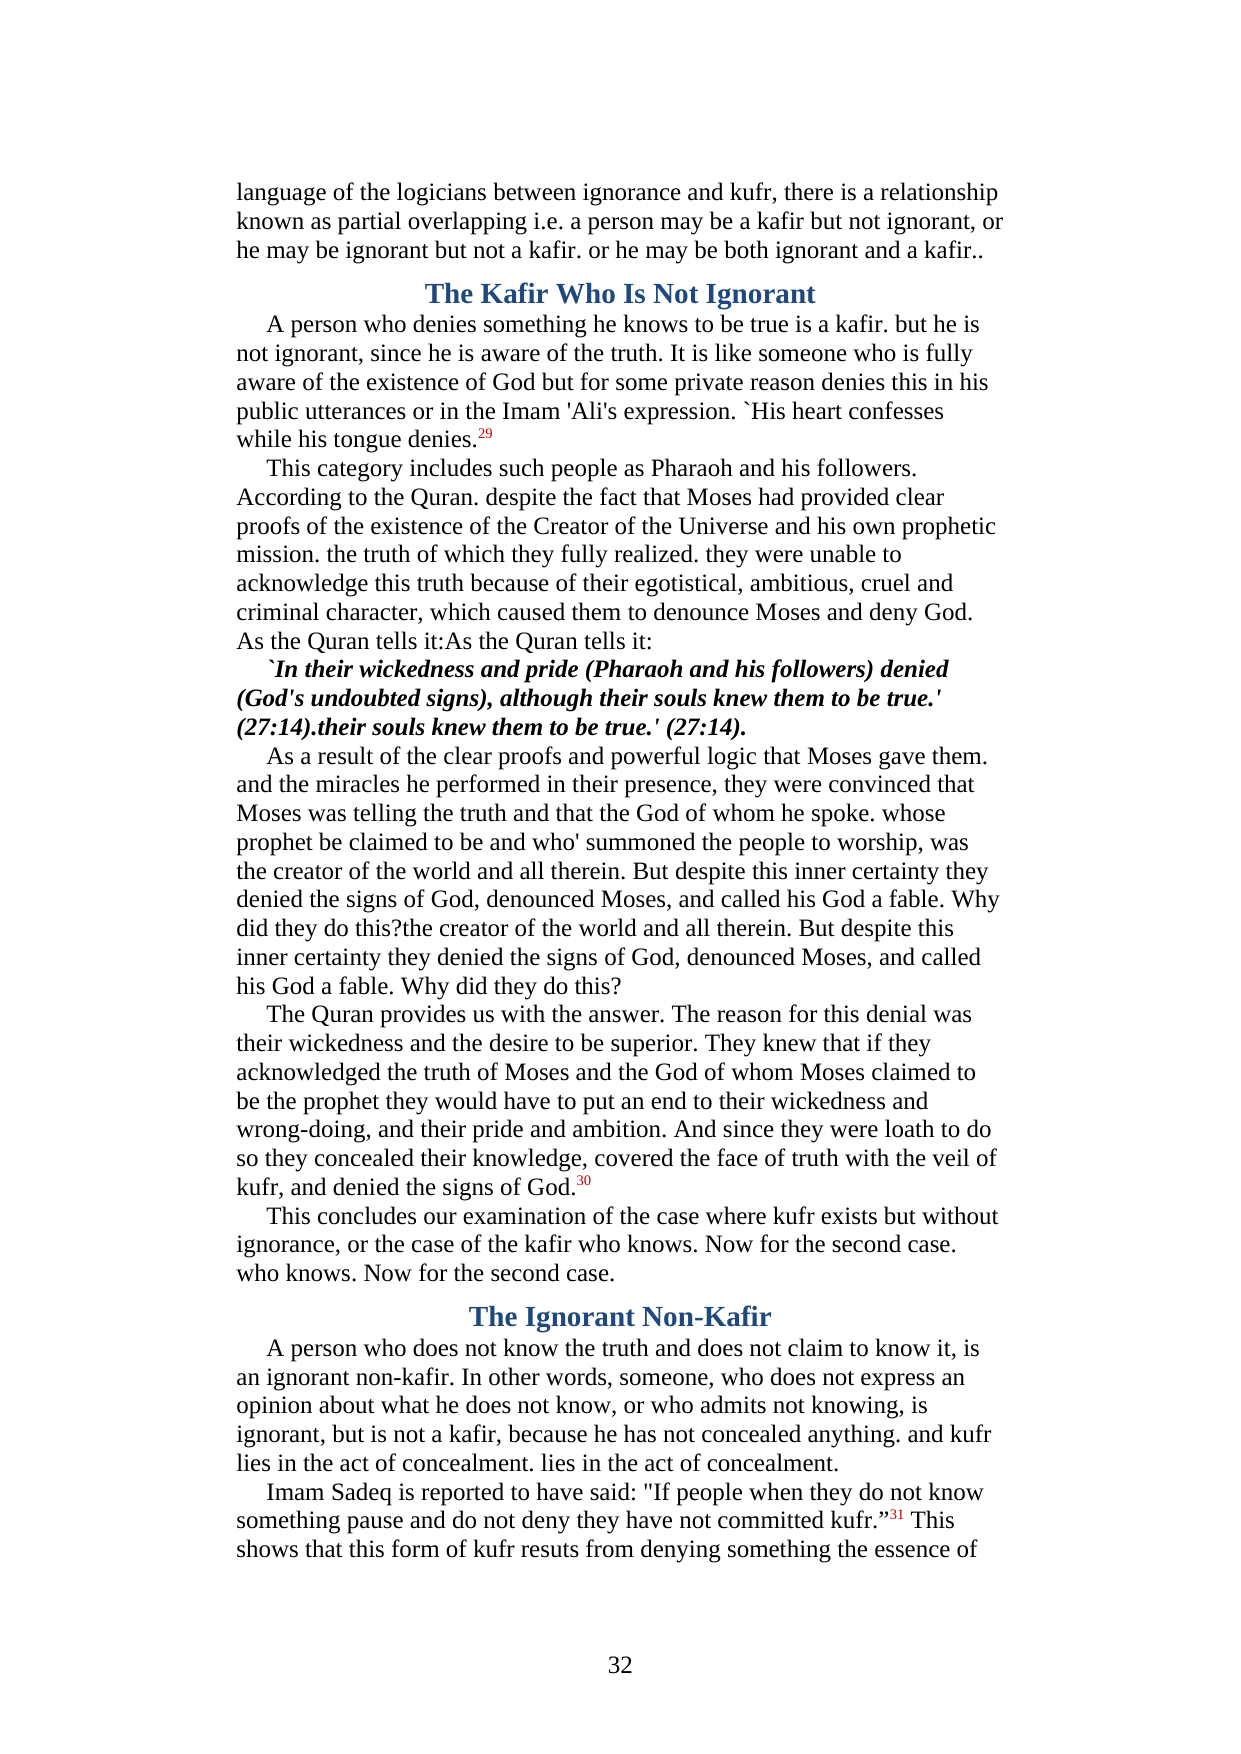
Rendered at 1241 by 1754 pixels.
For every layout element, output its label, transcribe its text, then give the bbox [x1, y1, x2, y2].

text `In their wickedness and pride (Pharaoh and his followers) denied (God's undoubted signs), although their souls knew them to be true.' (27:14).their souls knew them to be true.' (27:14). [236, 654, 1004, 741]
text This concludes our examination of the case where kufr exists but without ignorance, or the case of the kafir who knows. Now for the second case. who knows. Now for the second case. [236, 1201, 1004, 1287]
subtitle The Ignorant Non-Kafir [236, 1299, 1004, 1333]
text A person who denies something he knows to be true is a kafir. but he is not ignorant, since he is aware of the truth. It is like someone who is fully aware of the existence of God but for some private reason denies this in his public utterances or in the Imam 'Ali's expression. `His heart confesses while his tongue denies.29 [236, 309, 1004, 453]
text This category includes such people as Pharaoh and his followers. According to the Quran. despite the fact that Moses had provided clear proofs of the existence of the Creator of the Universe and his own prophetic mission. the truth of which they fully realized. they were unable to acknowledge this truth because of their egotistical, ambitious, cruel and criminal character, which caused them to denounce Moses and deny God. As the Quran tells it:As the Quran tells it: [236, 453, 1004, 654]
text The Quran provides us with the answer. The reason for this denial was their wickedness and the desire to be superior. They knew that if they acknowledged the truth of Moses and the God of whom Moses claimed to be the prophet they would have to put an end to their wickedness and wrong-doing, and their pride and ambition. And since they were loath to do so they concealed their knowledge, covered the face of truth with the veil of kufr, and denied the signs of God.30 [236, 999, 1004, 1201]
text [236, 177, 1004, 263]
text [236, 1477, 1004, 1563]
text As a result of the clear proofs and powerful logic that Moses gave them. and the miracles he performed in their presence, they were convinced that Moses was telling the truth and that the God of whom he spoke. whose prophet be claimed to be and who' summoned the people to worship, was the creator of the world and all therein. But despite this inner certainty they denied the signs of God, denounced Moses, and called his God a fable. Why did they do this?the creator of the world and all therein. But despite this inner certainty they denied the signs of God, denounced Moses, and called his God a fable. Why did they do this? [236, 741, 1004, 999]
text A person who does not know the truth and does not claim to know it, is an ignorant non-kafir. In other words, someone, who does not express an opinion about what he does not know, or who admits not knowing, is ignorant, but is not a kafir, because he has not concealed anything. and kufr lies in the act of concealment. lies in the act of concealment. [236, 1333, 1004, 1477]
subtitle The Kafir Who Is Not Ignorant [236, 276, 1004, 309]
